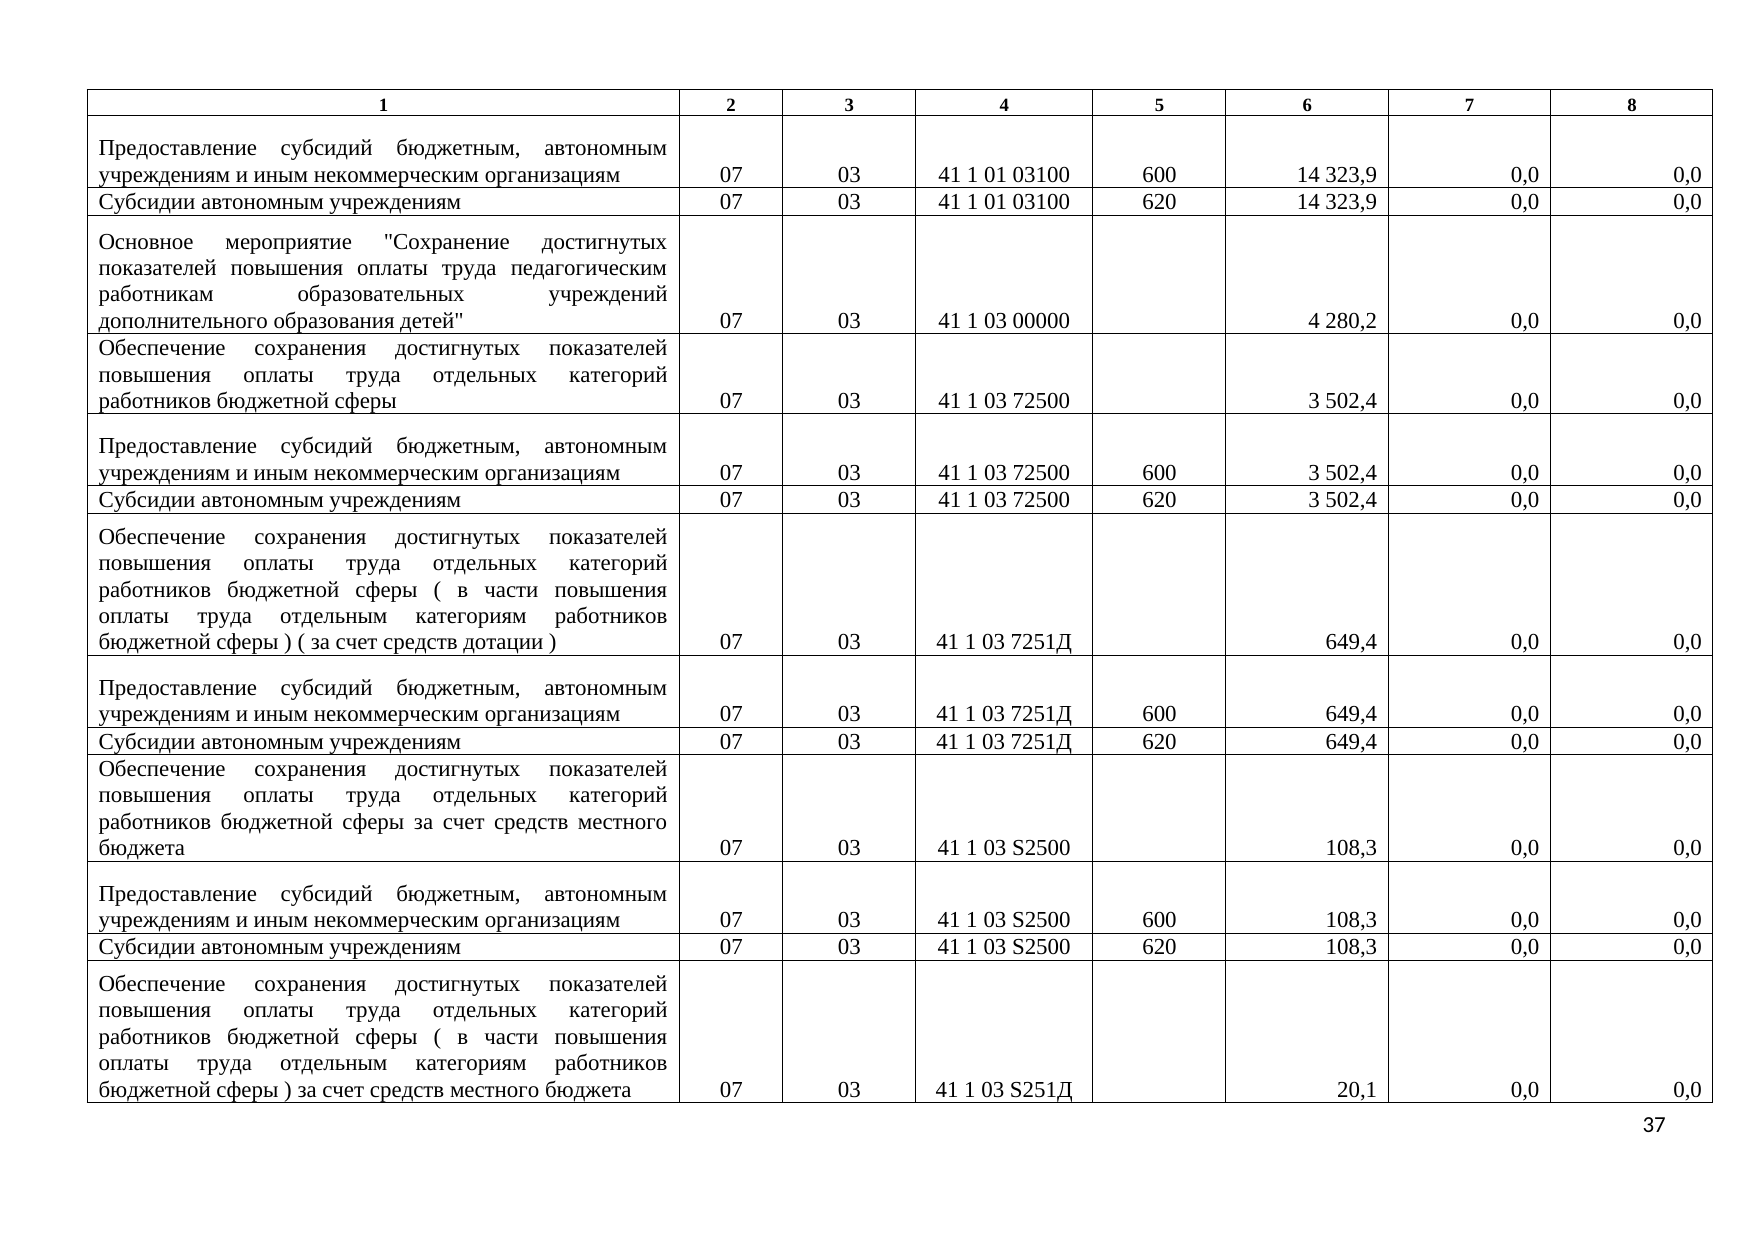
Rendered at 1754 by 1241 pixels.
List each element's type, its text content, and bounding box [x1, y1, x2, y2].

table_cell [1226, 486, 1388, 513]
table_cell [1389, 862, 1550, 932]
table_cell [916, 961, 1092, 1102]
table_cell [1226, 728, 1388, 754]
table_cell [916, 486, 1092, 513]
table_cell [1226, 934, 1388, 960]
table_header 8 [1551, 90, 1712, 115]
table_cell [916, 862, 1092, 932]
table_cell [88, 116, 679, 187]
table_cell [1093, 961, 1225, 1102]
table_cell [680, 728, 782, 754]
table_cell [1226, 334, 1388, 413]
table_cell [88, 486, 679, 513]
table_header 5 [1093, 90, 1225, 115]
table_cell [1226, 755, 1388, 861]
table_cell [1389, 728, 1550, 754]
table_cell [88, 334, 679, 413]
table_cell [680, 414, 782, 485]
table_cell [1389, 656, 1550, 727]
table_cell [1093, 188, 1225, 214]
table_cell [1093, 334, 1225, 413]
table_header 1 [88, 90, 679, 115]
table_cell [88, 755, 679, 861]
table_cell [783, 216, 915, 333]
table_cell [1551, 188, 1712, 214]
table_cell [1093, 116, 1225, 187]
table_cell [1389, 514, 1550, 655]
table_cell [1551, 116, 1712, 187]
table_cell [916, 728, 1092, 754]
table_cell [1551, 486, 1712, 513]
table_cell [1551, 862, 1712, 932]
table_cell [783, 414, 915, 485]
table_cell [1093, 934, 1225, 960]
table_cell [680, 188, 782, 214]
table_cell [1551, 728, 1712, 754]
table_header 7 [1389, 90, 1550, 115]
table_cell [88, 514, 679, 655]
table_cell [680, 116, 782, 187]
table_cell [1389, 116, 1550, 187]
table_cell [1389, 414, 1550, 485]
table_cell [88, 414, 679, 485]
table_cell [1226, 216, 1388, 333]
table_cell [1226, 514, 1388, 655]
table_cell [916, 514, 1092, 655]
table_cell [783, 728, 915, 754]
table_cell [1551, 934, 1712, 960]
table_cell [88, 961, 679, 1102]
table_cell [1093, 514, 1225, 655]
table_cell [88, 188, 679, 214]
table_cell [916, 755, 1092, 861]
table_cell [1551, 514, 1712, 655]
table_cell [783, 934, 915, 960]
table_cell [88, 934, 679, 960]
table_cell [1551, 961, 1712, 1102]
table_header 3 [783, 90, 915, 115]
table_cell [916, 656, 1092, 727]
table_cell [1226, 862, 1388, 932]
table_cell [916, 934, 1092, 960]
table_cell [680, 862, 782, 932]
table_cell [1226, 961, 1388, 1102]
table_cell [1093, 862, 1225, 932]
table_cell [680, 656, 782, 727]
table_header 4 [916, 90, 1092, 115]
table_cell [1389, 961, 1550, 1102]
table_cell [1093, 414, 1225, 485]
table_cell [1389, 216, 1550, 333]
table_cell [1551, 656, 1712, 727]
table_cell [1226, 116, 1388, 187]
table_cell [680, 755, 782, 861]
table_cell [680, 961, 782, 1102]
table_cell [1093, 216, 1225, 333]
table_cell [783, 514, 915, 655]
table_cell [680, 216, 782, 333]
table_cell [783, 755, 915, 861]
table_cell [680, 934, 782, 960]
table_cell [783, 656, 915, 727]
table_header 2 [680, 90, 782, 115]
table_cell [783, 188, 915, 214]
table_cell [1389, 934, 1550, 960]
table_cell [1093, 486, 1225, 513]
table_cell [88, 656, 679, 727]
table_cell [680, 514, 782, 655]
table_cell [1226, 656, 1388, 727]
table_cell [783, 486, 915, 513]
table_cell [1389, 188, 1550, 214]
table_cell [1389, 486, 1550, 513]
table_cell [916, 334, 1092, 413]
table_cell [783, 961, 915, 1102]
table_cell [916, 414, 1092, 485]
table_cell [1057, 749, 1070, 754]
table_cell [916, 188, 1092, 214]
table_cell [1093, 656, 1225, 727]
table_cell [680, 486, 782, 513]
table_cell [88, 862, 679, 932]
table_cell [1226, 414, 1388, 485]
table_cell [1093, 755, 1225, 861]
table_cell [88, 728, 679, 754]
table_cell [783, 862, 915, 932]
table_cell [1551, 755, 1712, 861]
table_header 6 [1226, 90, 1388, 115]
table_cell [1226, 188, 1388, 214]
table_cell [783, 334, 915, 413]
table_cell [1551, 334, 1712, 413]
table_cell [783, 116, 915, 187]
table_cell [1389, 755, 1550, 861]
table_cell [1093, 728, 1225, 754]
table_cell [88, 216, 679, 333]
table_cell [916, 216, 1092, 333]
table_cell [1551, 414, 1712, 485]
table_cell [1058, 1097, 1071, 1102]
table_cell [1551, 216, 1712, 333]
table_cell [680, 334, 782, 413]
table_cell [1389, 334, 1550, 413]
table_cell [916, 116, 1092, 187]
